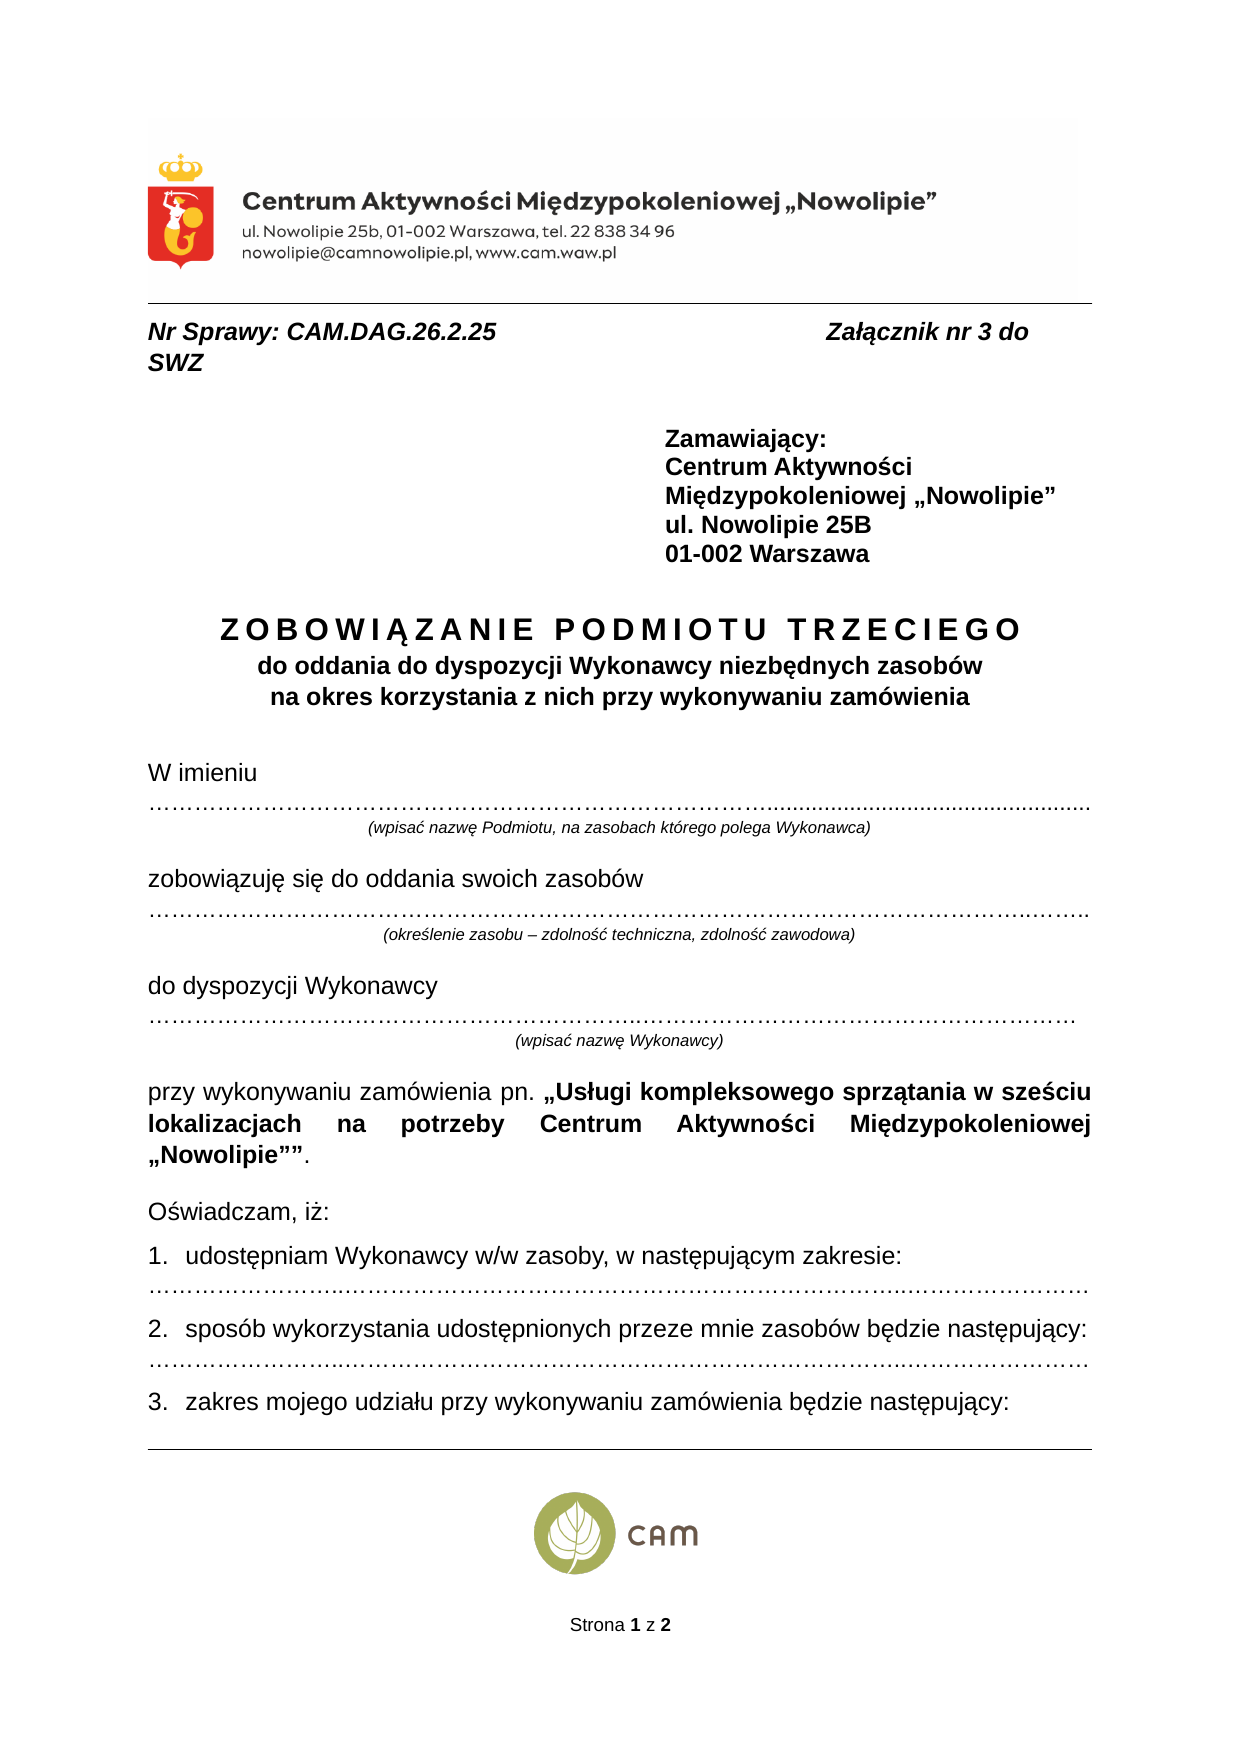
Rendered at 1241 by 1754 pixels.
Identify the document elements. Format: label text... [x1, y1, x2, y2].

text ………………………………………………………..………………………………………………… [148, 1002, 1092, 1028]
list zakres mojego udziału przy wykonywaniu zamówienia będzie następujący: [148, 1387, 1092, 1416]
text Oświadczam, iż: [148, 1197, 1092, 1226]
text ZOBOWIĄZANIE PODMIOTU TRZECIEGO [148, 611, 1092, 647]
text do oddania do dyspozycji Wykonawcy niezbędnych zasobów na okres korzystania z nich przy wykonywaniu zamówienia [148, 651, 1092, 711]
text ………………………………………………………………………................................................... [148, 789, 1092, 815]
text Centrum Aktywności [665, 452, 1092, 481]
text ul. Nowolipie 25B [665, 510, 1092, 539]
text (wpisać nazwę Wykonawcy) [148, 1031, 1092, 1050]
text ……………………..………………………………………………………………..…………………… [148, 1346, 1092, 1372]
text ……………………..………………………………………………………………..…………………… [148, 1272, 1092, 1299]
list sposób wykorzystania udostępnionych przeze mnie zasobów będzie następujący: [148, 1314, 1092, 1343]
picture [534, 1475, 701, 1587]
text przy wykonywaniu zamówienia pn. „Usługi kompleksowego sprzątania w sześciu lokalizacjach na potrzeby Centrum Aktywności Międzypokoleniowej „Nowolipie””. [148, 1077, 1092, 1169]
text (wpisać nazwę Podmiotu, na zasobach którego polega Wykonawca) [148, 818, 1092, 837]
text zobowiązuję się do oddania swoich zasobów [148, 864, 1092, 893]
text 01-002 Warszawa [665, 539, 1092, 567]
text ……………………………………………………………………………………………………..…….. [148, 896, 1092, 922]
text Międzypokoleniowej „Nowolipie” [665, 481, 1092, 510]
text Nr Sprawy: CAM.DAG.26.2.25 Załącznik nr 3 do SWZ [148, 317, 1092, 377]
text (określenie zasobu – zdolność techniczna, zdolność zawodowa) [148, 924, 1092, 944]
picture [147, 118, 1078, 302]
text Zamawiający: [664, 424, 1092, 452]
list udostępniam Wykonawcy w/w zasoby, w następującym zakresie: [148, 1241, 1092, 1270]
text W imieniu [148, 757, 1092, 786]
text do dyspozycji Wykonawcy [148, 971, 1092, 999]
